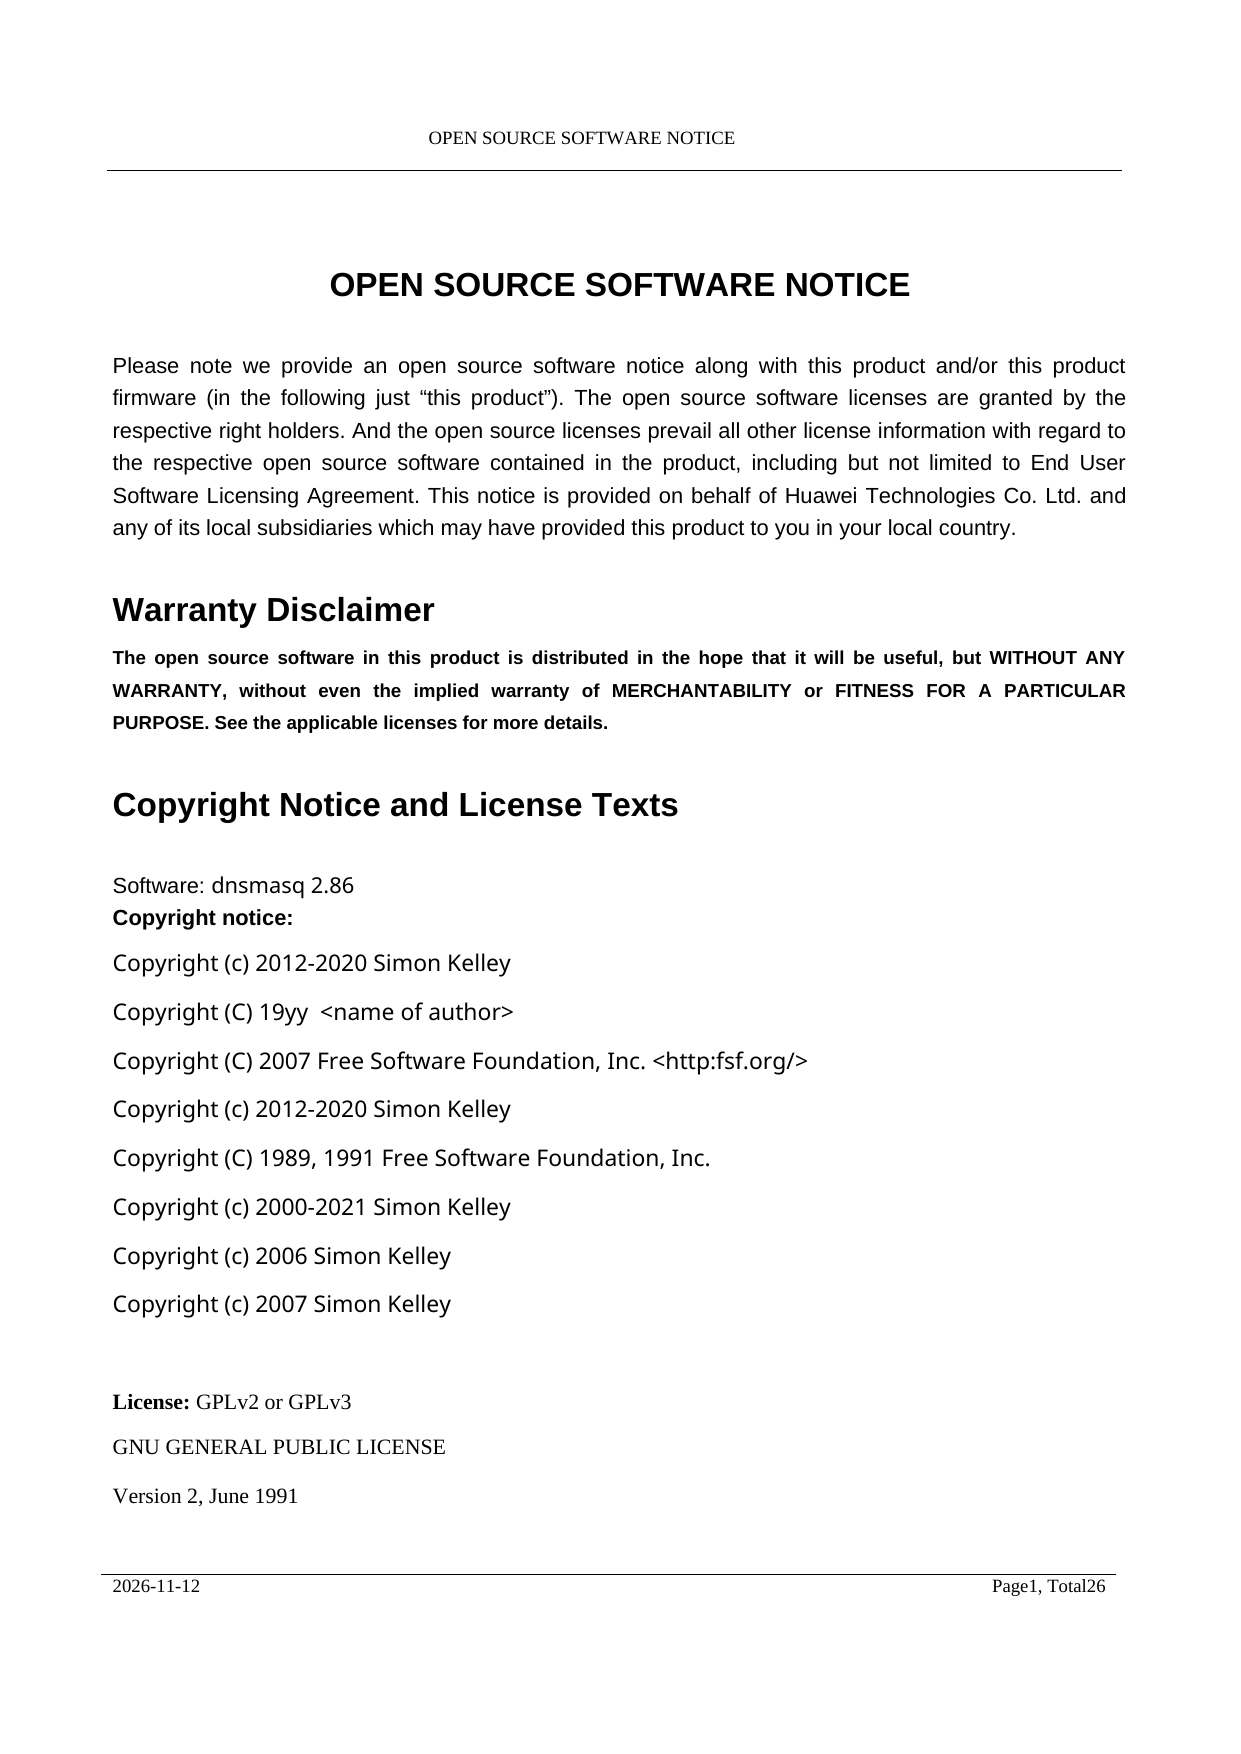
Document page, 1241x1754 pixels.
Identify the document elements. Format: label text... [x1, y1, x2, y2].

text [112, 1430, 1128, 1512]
text Software: dnsmasq 2.86 [112, 869, 1128, 901]
text Copyright Notice and License Texts [112, 771, 1128, 836]
text Please note we provide an open source software notice along with this product and/or this product firmware (in the following just “this product”). The open source software licenses are granted by the respective right holders. And the open source licenses prevail all other license information with regard to the respective open source software contained in the product, including but not limited to End User Software Licensing Agreement. This notice is provided on behalf of Huawei Technologies Co. Ltd. and any of its local subsidiaries which may have provided this product to you in your local country. [112, 349, 1128, 544]
text Warranty Disclaimer [112, 576, 1128, 641]
text The open source software in this product is distributed in the hope that it will be useful, but WITHOUT ANY WARRANTY, without even the implied warranty of MERCHANTABILITY or FITNESS FOR A PARTICULAR PURPOSE. See the applicable licenses for more details. [112, 641, 1128, 739]
text License: GPLv2 or GPLv3 [112, 1385, 1128, 1418]
text Copyright (c) 2012-2020 Simon Kelley Copyright (C) 19yy <name of author> Copyright (C) 2007 Free Software Foundation, Inc. <http:fsf.org/> Copyright (c) 2012-2020 Simon Kelley Copyright (C) 1989, 1991 Free Software Foundation, Inc. Copyright (c) 2000-2021 Simon Kelley Copyright (c) 2006 Simon Kelley Copyright (c) 2007 Simon Kelley [112, 947, 1128, 1369]
text Copyright notice: [112, 901, 1128, 934]
text OPEN SOURCE SOFTWARE NOTICE [112, 251, 1128, 316]
